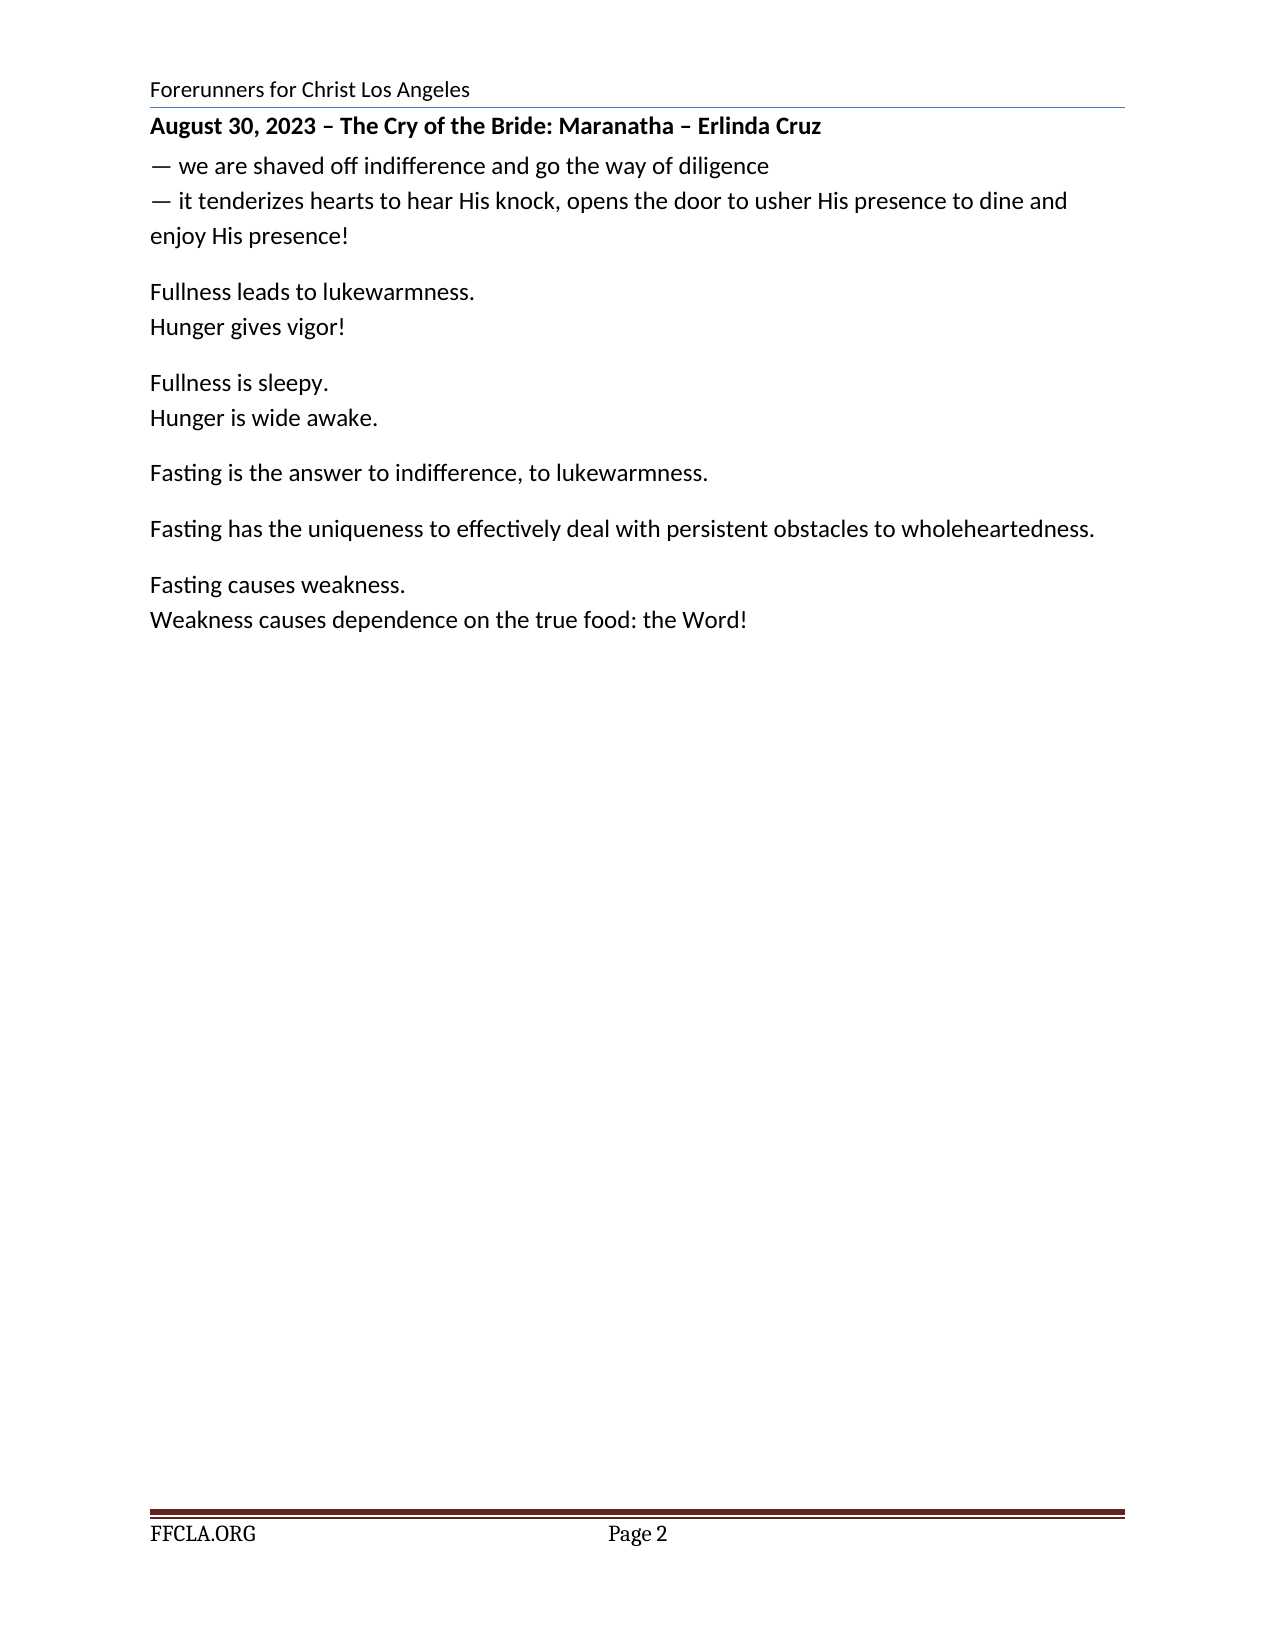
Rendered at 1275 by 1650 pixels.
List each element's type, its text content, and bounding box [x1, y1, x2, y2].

text Fasting has the uniqueness to effectively deal with persistent obstacles to wholeheartedness. [150, 513, 1125, 544]
text — we are shaved off indifference and go the way of diligence — it tenderizes hearts to hear His knock, opens the door to usher His presence to dine and enjoy His presence! [150, 150, 1125, 251]
text Fullness is sleepy. Hunger is wide awake. [150, 367, 1125, 432]
text Fasting is the answer to indifference, to lukewarmness. [150, 457, 1125, 488]
text Fasting causes weakness. Weakness causes dependence on the true food: the Word! [150, 569, 1125, 635]
text Fullness leads to lukewarmness. Hunger gives vigor! [150, 276, 1125, 341]
